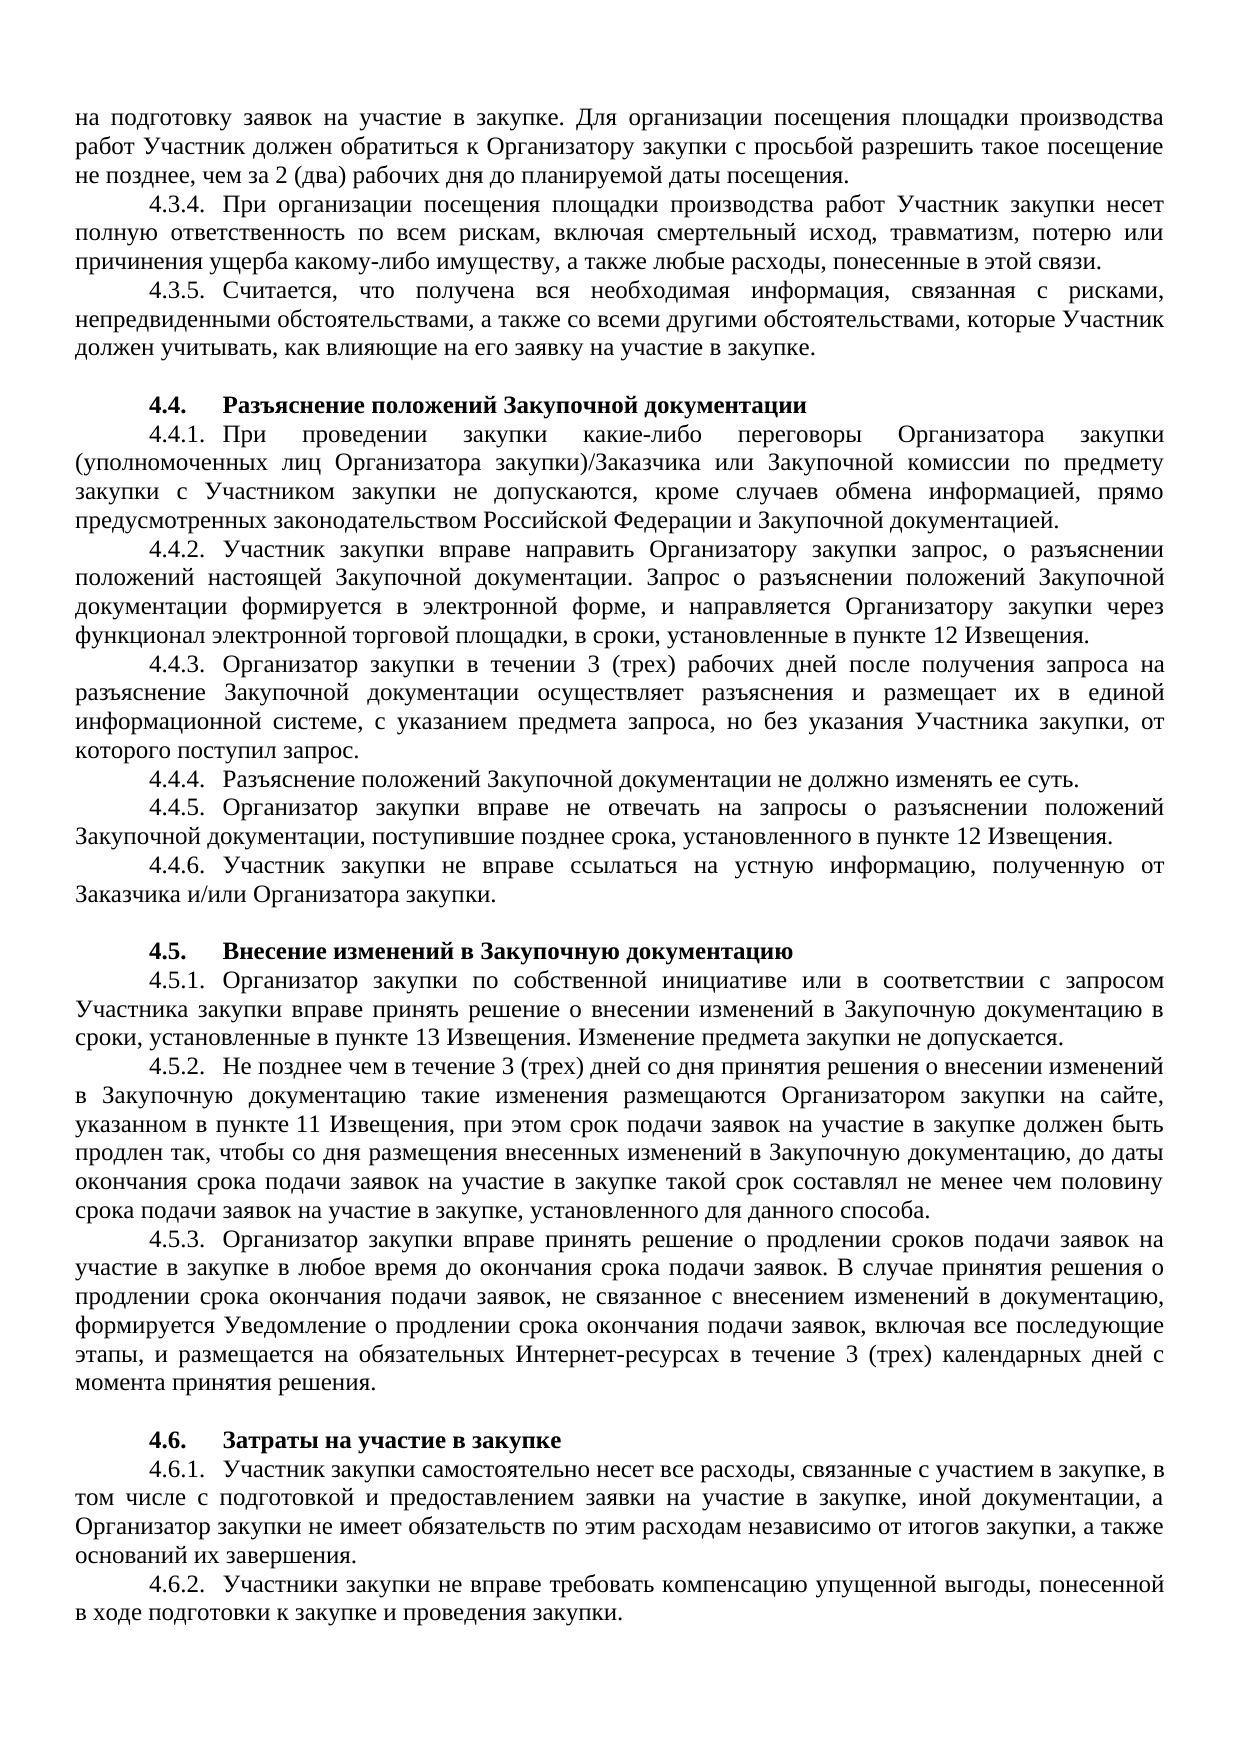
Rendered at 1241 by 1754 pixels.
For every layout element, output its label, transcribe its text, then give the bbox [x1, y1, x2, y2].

list Внесение изменений в Закупочную документацию [75, 936, 1165, 965]
list Разъяснение положений Закупочной документации [75, 390, 1165, 419]
list Участник закупки вправе направить Организатору закупки запрос, о разъяснении положений настоящей Закупочной документации. Запрос о разъяснении положений Закупочной документации формируется в электронной форме, и направляется Организатору закупки через функционал электронной торговой площадки, в сроки, установленные в пункте 12 Извещения. [75, 534, 1165, 649]
list Организатор закупки вправе не отвечать на запросы о разъяснении положений Закупочной документации, поступившие позднее срока, установленного в пункте 12 Извещения. [75, 792, 1165, 850]
list Участник закупки самостоятельно несет все расходы, связанные с участием в закупке, в том числе с подготовкой и предоставлением заявки на участие в закупке, иной документации, а Организатор закупки не имеет обязательств по этим расходам независимо от итогов закупки, а также оснований их завершения. [75, 1454, 1165, 1569]
list Организатор закупки вправе принять решение о продлении сроков подачи заявок на участие в закупке в любое время до окончания срока подачи заявок. В случае принятия решения о продлении срока окончания подачи заявок, не связанное с внесением изменений в документацию, формируется Уведомление о продлении срока окончания подачи заявок, включая все последующие этапы, и размещается на обязательных Интернет-ресурсах в течение 3 (трех) календарных дней с момента принятия решения. [75, 1224, 1165, 1396]
list Считается, что получена вся необходимая информация, связанная с рисками, непредвиденными обстоятельствами, а также со всеми другими обстоятельствами, которые Участник должен учитывать, как влияющие на его заявку на участие в закупке. [75, 275, 1165, 361]
list Не позднее чем в течение 3 (трех) дней со дня принятия решения о внесении изменений в Закупочную документацию такие изменения размещаются Организатором закупки на сайте, указанном в пункте 11 Извещения, при этом срок подачи заявок на участие в закупке должен быть продлен так, чтобы со дня размещения внесенных изменений в Закупочную документацию, до даты окончания срока подачи заявок на участие в закупке такой срок составлял не менее чем половину срока подачи заявок на участие в закупке, установленного для данного способа. [75, 1051, 1165, 1224]
list При организации посещения площадки производства работ Участник закупки несет полную ответственность по всем рискам, включая смертельный исход, травматизм, потерю или причинения ущерба какому-либо имуществу, а также любые расходы, понесенные в этой связи. [75, 189, 1165, 275]
list Затраты на участие в закупке [75, 1425, 1165, 1454]
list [75, 102, 1165, 189]
list Разъяснение положений Закупочной документации не должно изменять ее суть. [75, 764, 1165, 792]
list Организатор закупки в течении 3 (трех) рабочих дней после получения запроса на разъяснение Закупочной документации осуществляет разъяснения и размещает их в единой информационной системе, с указанием предмета запроса, но без указания Участника закупки, от которого поступил запрос. [75, 649, 1165, 764]
list При проведении закупки какие-либо переговоры Организатора закупки (уполномоченных лиц Организатора закупки)/Заказчика или Закупочной комиссии по предмету закупки с Участником закупки не допускаются, кроме случаев обмена информацией, прямо предусмотренных законодательством Российской Федерации и Закупочной документацией. [75, 419, 1165, 534]
list Участники закупки не вправе требовать компенсацию упущенной выгоды, понесенной в ходе подготовки к закупке и проведения закупки. [75, 1569, 1165, 1626]
list Организатор закупки по собственной инициативе или в соответствии с запросом Участника закупки вправе принять решение о внесении изменений в Закупочную документацию в сроки, установленные в пункте 13 Извещения. Изменение предмета закупки не допускается. [75, 965, 1165, 1051]
list Участник закупки не вправе ссылаться на устную информацию, полученную от Заказчика и/или Организатора закупки. [75, 850, 1165, 907]
